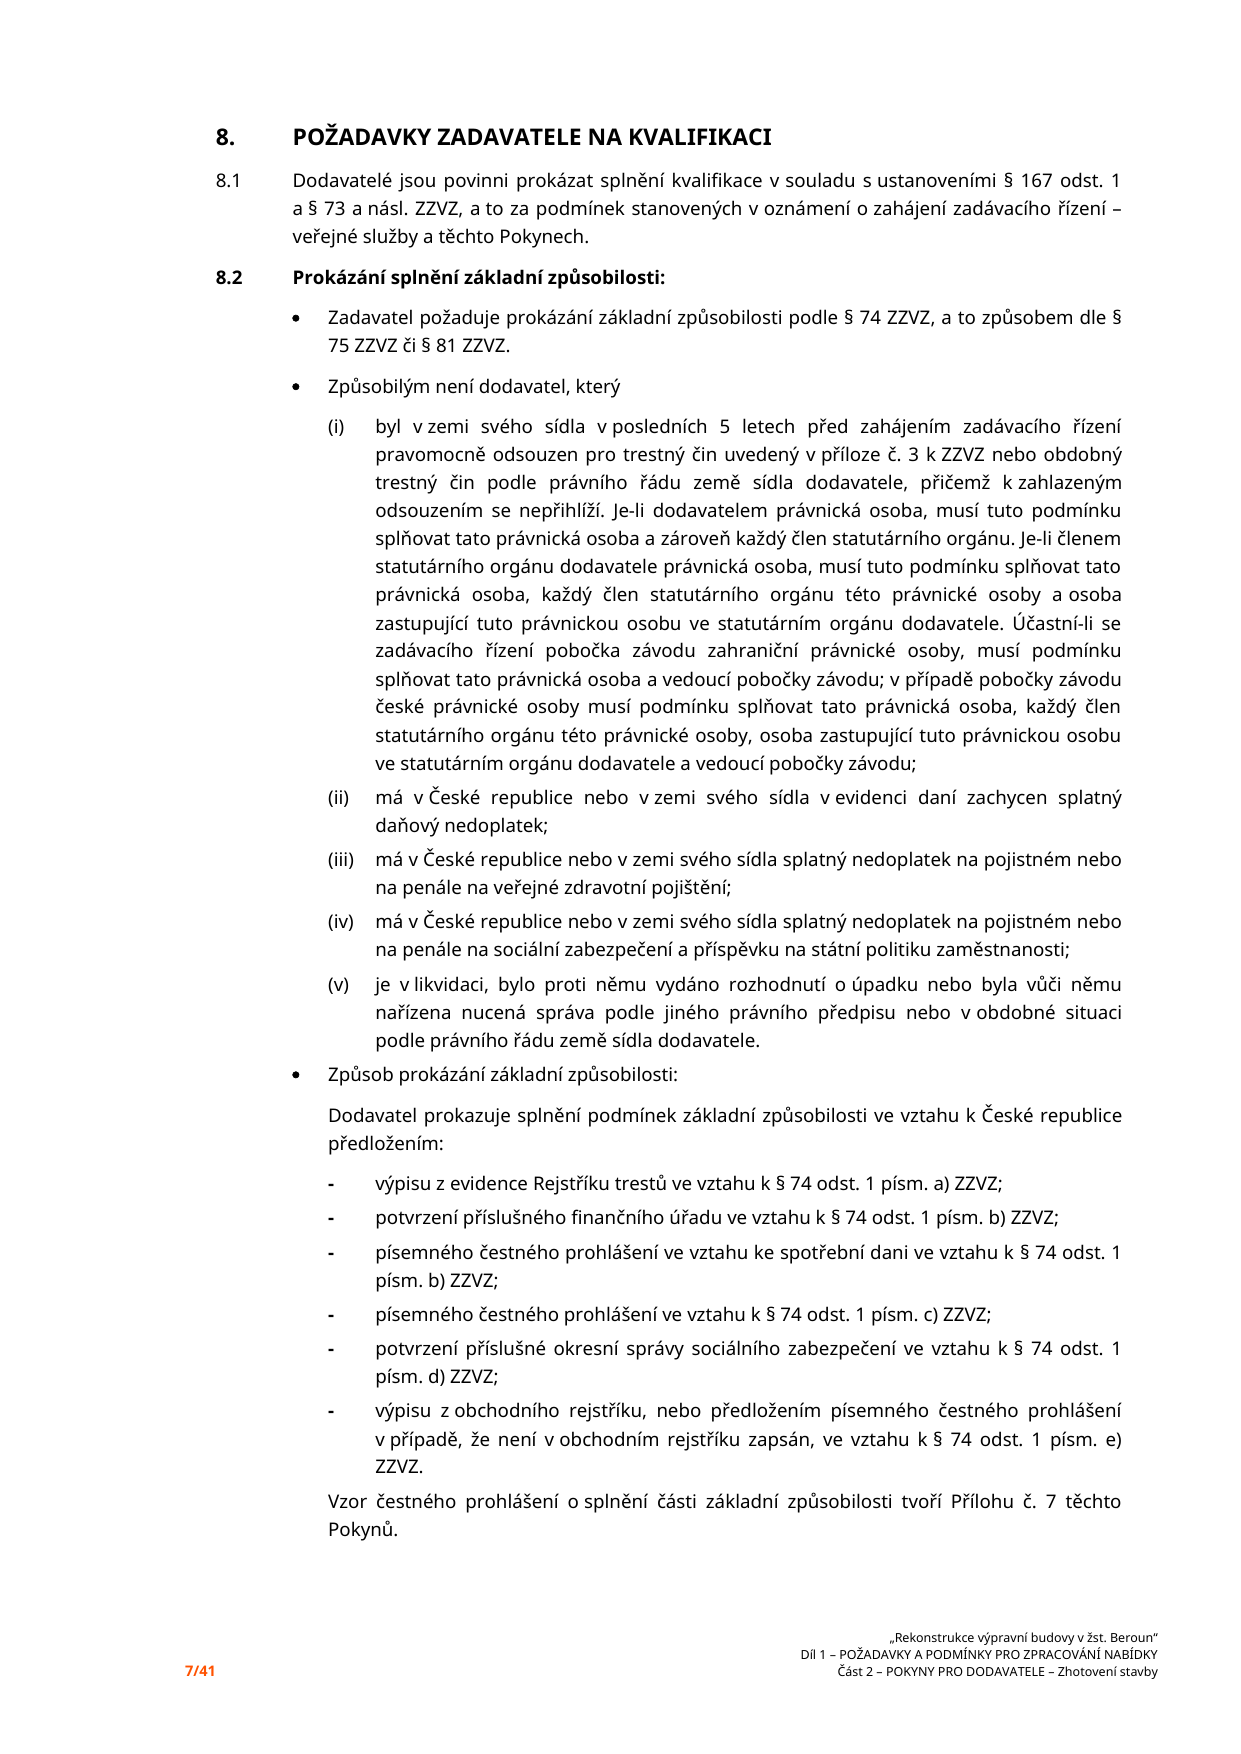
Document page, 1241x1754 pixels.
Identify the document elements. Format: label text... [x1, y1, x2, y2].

text Způsobilým není dodavatel, který [292, 373, 1122, 399]
text má v České republice nebo v zemi svého sídla splatný nedoplatek na pojistném nebo na penále na veřejné zdravotní pojištění; [328, 846, 1122, 900]
text Zadavatel požaduje prokázání základní způsobilosti podle § 74 ZZVZ, a to způsobem dle § 75 ZZVZ či § 81 ZZVZ. [292, 304, 1122, 358]
text je v likvidaci, bylo proti němu vydáno rozhodnutí o úpadku nebo byla vůči němu nařízena nucená správa podle jiného právního předpisu nebo v obdobné situaci podle právního řádu země sídla dodavatele. [328, 971, 1122, 1053]
text Vzor čestného prohlášení o splnění části základní způsobilosti tvoří Přílohu č. 7 těchto Pokynů. [328, 1488, 1122, 1542]
text Prokázání splnění základní způsobilosti: [216, 264, 1122, 289]
text výpisu z obchodního rejstříku, nebo předložením písemného čestného prohlášení v případě, že není v obchodním rejstříku zapsán, ve vztahu k § 74 odst. 1 písm. e) ZZVZ. [328, 1398, 1122, 1479]
text Způsob prokázání základní způsobilosti: [292, 1061, 1122, 1087]
text písemného čestného prohlášení ve vztahu ke spotřební dani ve vztahu k § 74 odst. 1 písm. b) ZZVZ; [328, 1239, 1122, 1292]
text výpisu z evidence Rejstříku trestů ve vztahu k § 74 odst. 1 písm. a) ZZVZ; [328, 1170, 1122, 1196]
text Dodavatelé jsou povinni prokázat splnění kvalifikace v souladu s ustanoveními § 167 odst. 1 a § 73 a násl. ZZVZ, a to za podmínek stanovených v oznámení o zahájení zadávacího řízení – veřejné služby a těchto Pokynech. [216, 167, 1122, 249]
text má v České republice nebo v zemi svého sídla v evidenci daní zachycen splatný daňový nedoplatek; [328, 784, 1122, 838]
text Dodavatel prokazuje splnění podmínek základní způsobilosti ve vztahu k České republice předložením: [328, 1102, 1122, 1155]
text potvrzení příslušného finančního úřadu ve vztahu k § 74 odst. 1 písm. b) ZZVZ; [328, 1205, 1122, 1230]
text byl v zemi svého sídla v posledních 5 letech před zahájením zadávacího řízení pravomocně odsouzen pro trestný čin uvedený v příloze č. 3 k ZZVZ nebo obdobný trestný čin podle právního řádu země sídla dodavatele, přičemž k zahlazeným odsouzením se nepřihlíží. Je-li dodavatelem právnická osoba, musí tuto podmínku splňovat tato právnická osoba a zároveň každý člen statutárního orgánu. Je-li členem statutárního orgánu dodavatele právnická osoba, musí tuto podmínku splňovat tato právnická osoba, každý člen statutárního orgánu této právnické osoby a osoba zastupující tuto právnickou osobu ve statutárním orgánu dodavatele. Účastní-li se zadávacího řízení pobočka závodu zahraniční právnické osoby, musí podmínku splňovat tato právnická osoba a vedoucí pobočky závodu; v případě pobočky závodu české právnické osoby musí podmínku splňovat tato právnická osoba, každý člen statutárního orgánu této právnické osoby, osoba zastupující tuto právnickou osobu ve statutárním orgánu dodavatele a vedoucí pobočky závodu; [328, 414, 1122, 775]
text POŽADAVKY ZADAVATELE NA KVALIFIKACI [216, 121, 1122, 152]
text má v České republice nebo v zemi svého sídla splatný nedoplatek na pojistném nebo na penále na sociální zabezpečení a příspěvku na státní politiku zaměstnanosti; [328, 909, 1122, 962]
text písemného čestného prohlášení ve vztahu k § 74 odst. 1 písm. c) ZZVZ; [328, 1301, 1122, 1327]
text potvrzení příslušné okresní správy sociálního zabezpečení ve vztahu k § 74 odst. 1 písm. d) ZZVZ; [328, 1336, 1122, 1389]
